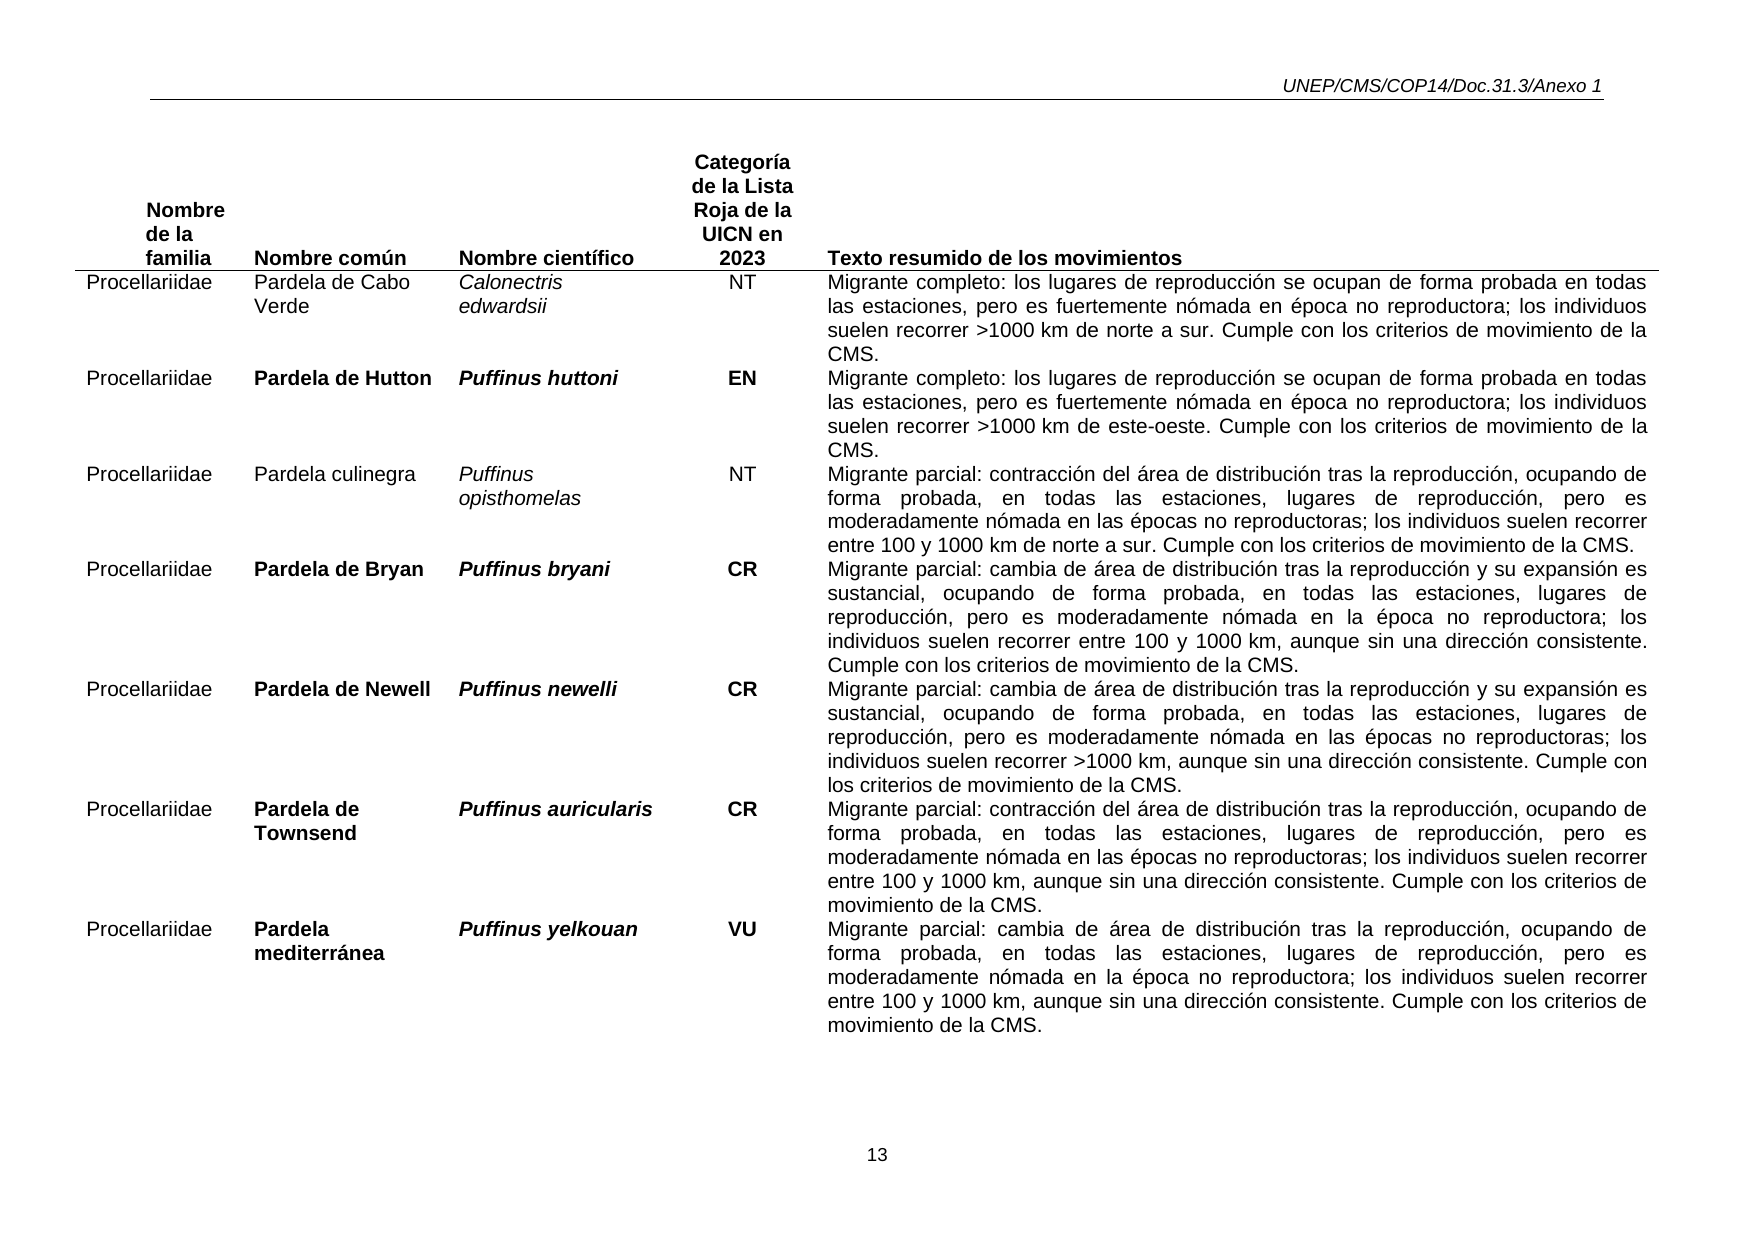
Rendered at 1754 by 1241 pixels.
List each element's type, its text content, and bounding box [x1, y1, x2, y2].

table_cell Puffinus bryani [447, 557, 669, 677]
table_cell CR [669, 677, 816, 797]
table_header Nombre científico [447, 150, 669, 270]
table_cell Migrante parcial: contracción del área de distribución tras la reproducción, ocupando de forma probada, en todas las estaciones, lugares de reproducción, pero es moderadamente nómada en las épocas no reproductoras; los individuos suelen recorrer entre 100 y 1000 km, aunque sin una dirección consistente. Cumple con los criterios de movimiento de la CMS. [816, 797, 1659, 917]
table_cell Pardela de Newell [243, 677, 447, 797]
table_cell Migrante parcial: cambia de área de distribución tras la reproducción y su expansión es sustancial, ocupando de forma probada, en todas las estaciones, lugares de reproducción, pero es moderadamente nómada en las épocas no reproductoras; los individuos suelen recorrer >1000 km, aunque sin una dirección consistente. Cumple con los criterios de movimiento de la CMS. [816, 677, 1659, 797]
table_cell Migrante parcial: contracción del área de distribución tras la reproducción, ocupando de forma probada, en todas las estaciones, lugares de reproducción, pero es moderadamente nómada en las épocas no reproductoras; los individuos suelen recorrer entre 100 y 1000 km de norte a sur. Cumple con los criterios de movimiento de la CMS. [816, 461, 1659, 557]
table_cell CR [669, 797, 816, 917]
table_cell Migrante parcial: cambia de área de distribución tras la reproducción, ocupando de forma probada, en todas las estaciones, lugares de reproducción, pero es moderadamente nómada en la época no reproductora; los individuos suelen recorrer entre 100 y 1000 km, aunque sin una dirección consistente. Cumple con los criterios de movimiento de la CMS. [816, 917, 1659, 1036]
table_cell Pardela mediterránea [243, 917, 447, 1036]
table_cell Procellariidae [75, 271, 243, 366]
table_cell CR [669, 557, 816, 677]
table_cell Procellariidae [75, 677, 243, 797]
table_cell Procellariidae [75, 797, 243, 917]
table_cell Puffinus newelli [447, 677, 669, 797]
table_cell NT [669, 271, 816, 366]
table_header Nombre de la familia [75, 150, 243, 270]
table_cell Procellariidae [75, 461, 243, 557]
table_cell Puffinus auricularis [447, 797, 669, 917]
table_cell Puffinus opisthomelas [447, 461, 669, 557]
table_header Texto resumido de los movimientos [816, 150, 1659, 270]
table_header Nombre común [243, 150, 447, 270]
table_header Categoría de la Lista Roja de la UICN en 2023 [669, 150, 816, 270]
table_cell Migrante completo: los lugares de reproducción se ocupan de forma probada en todas las estaciones, pero es fuertemente nómada en época no reproductora; los individuos suelen recorrer >1000 km de este-oeste. Cumple con los criterios de movimiento de la CMS. [816, 366, 1659, 461]
table_cell Procellariidae [75, 366, 243, 461]
table_cell Migrante parcial: cambia de área de distribución tras la reproducción y su expansión es sustancial, ocupando de forma probada, en todas las estaciones, lugares de reproducción, pero es moderadamente nómada en la época no reproductora; los individuos suelen recorrer entre 100 y 1000 km, aunque sin una dirección consistente. Cumple con los criterios de movimiento de la CMS. [816, 557, 1659, 677]
table_cell Pardela de Townsend [243, 797, 447, 917]
table_cell Pardela de Bryan [243, 557, 447, 677]
table_cell Calonectris edwardsii [447, 271, 669, 366]
table_cell Pardela de Cabo Verde [243, 271, 447, 366]
table_cell VU [669, 917, 816, 1036]
table_cell Pardela culinegra [243, 461, 447, 557]
table_cell NT [669, 461, 816, 557]
table_cell Pardela de Hutton [243, 366, 447, 461]
table_cell Puffinus huttoni [447, 366, 669, 461]
table_cell Procellariidae [75, 917, 243, 1036]
table_cell Puffinus yelkouan [447, 917, 669, 1036]
table_cell Procellariidae [75, 557, 243, 677]
table_cell EN [669, 366, 816, 461]
